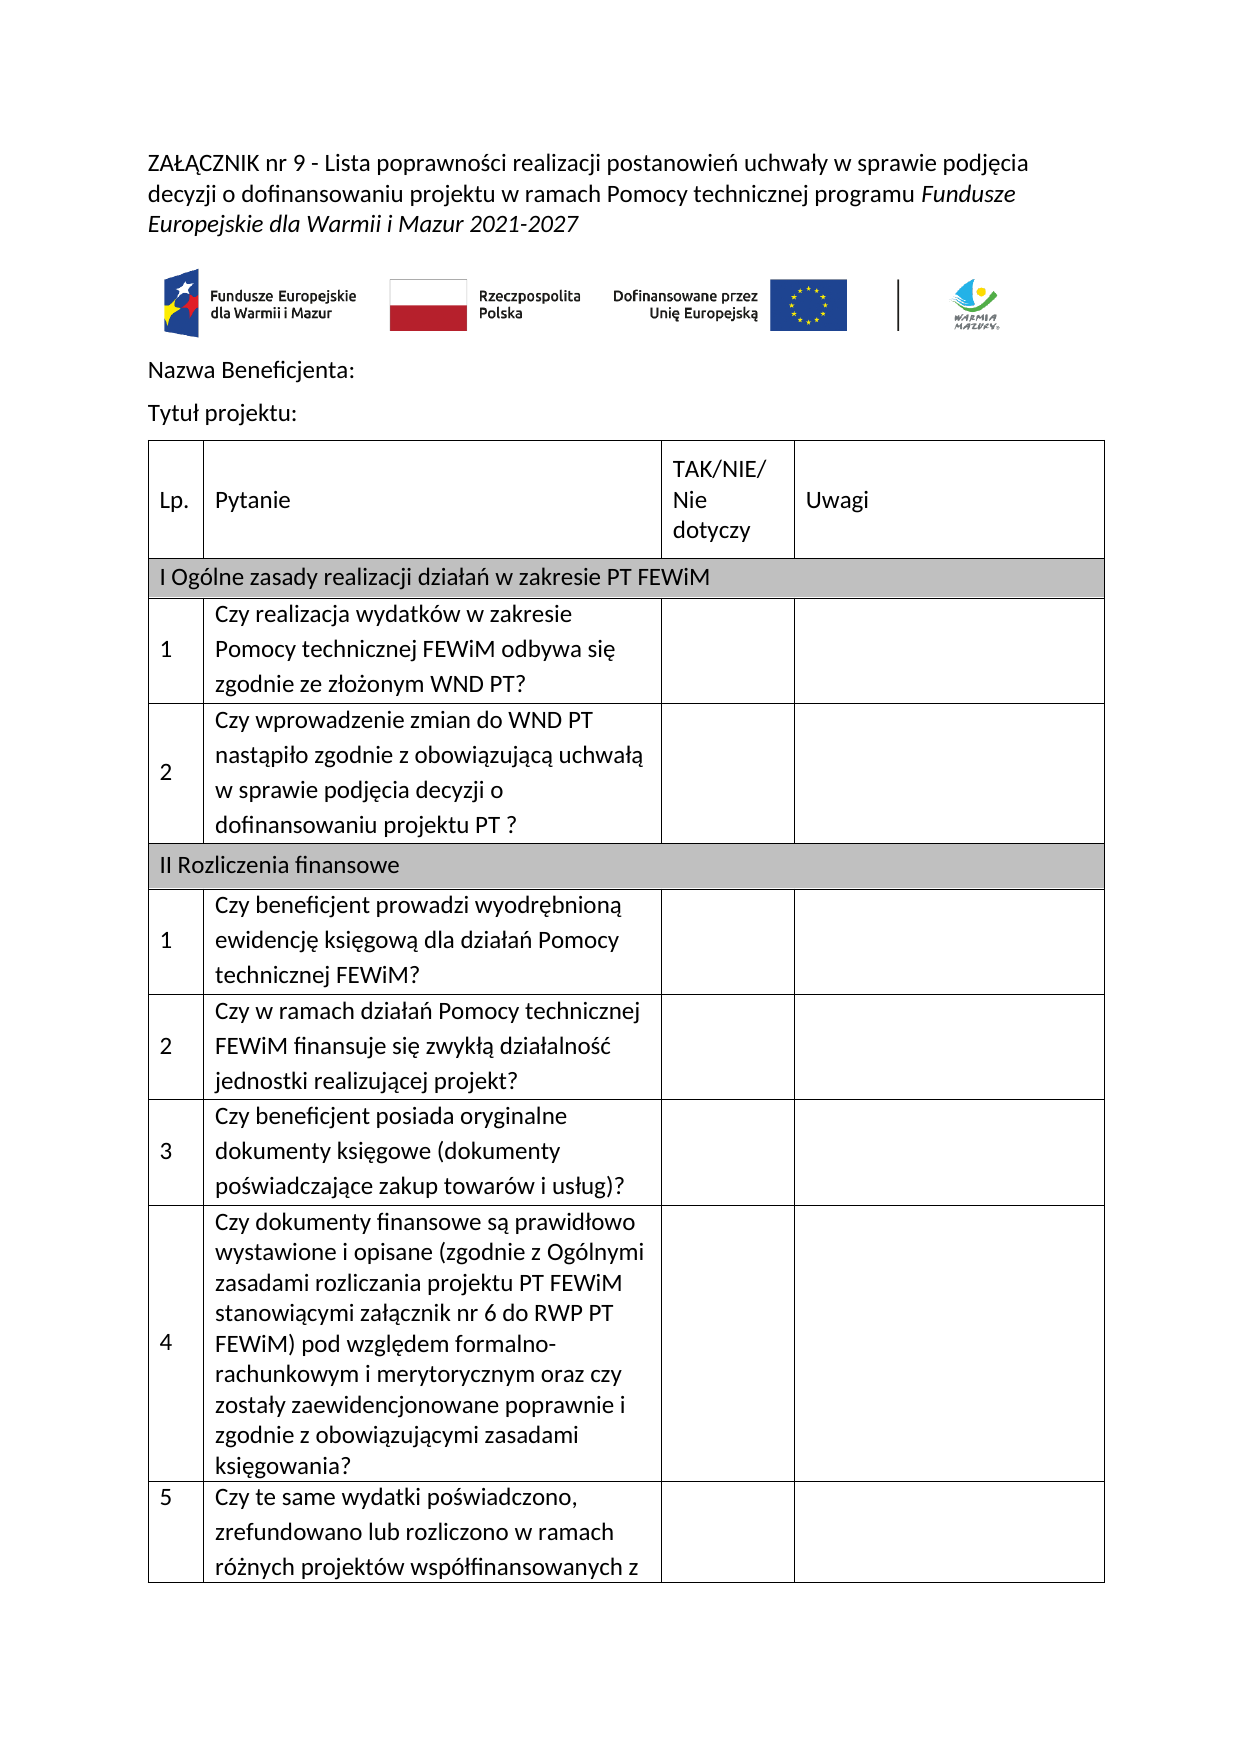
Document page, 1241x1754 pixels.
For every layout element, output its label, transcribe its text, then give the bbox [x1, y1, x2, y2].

picture [147, 251, 1093, 354]
table_header Lp. [149, 441, 203, 557]
table_cell 1 [149, 890, 203, 994]
table_cell Czy realizacja wydatków w zakresie Pomocy technicznej FEWiM odbywa się zgodnie ze złożonym WND PT? [204, 599, 661, 703]
table_cell 5 [149, 1482, 203, 1582]
table_header TAK/NIE/ Nie dotyczy [662, 441, 794, 557]
text ZAŁĄCZNIK nr 9 - Lista poprawności realizacji postanowień uchwały w sprawie podjęcia decyzji o dofinansowaniu projektu w ramach Pomocy technicznej programu Fundusze Europejskie dla Warmii i Mazur 2021-2027 [148, 148, 1093, 239]
text Nazwa Beneficjenta: [148, 354, 1093, 384]
table_cell [662, 1100, 794, 1205]
table_header Uwagi [795, 441, 1104, 557]
table_cell [795, 599, 1104, 703]
table_cell [795, 1100, 1104, 1205]
table_cell [795, 704, 1104, 843]
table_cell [204, 1482, 661, 1582]
table_cell [795, 890, 1104, 994]
table_cell 2 [149, 995, 203, 1099]
table_header Pytanie [204, 441, 661, 557]
table_cell 1 [149, 599, 203, 703]
table_cell Czy beneficjent posiada oryginalne dokumenty księgowe (dokumenty poświadczające zakup towarów i usług)? [204, 1100, 661, 1205]
table_cell Czy beneficjent prowadzi wyodrębnioną ewidencję księgową dla działań Pomocy technicznej FEWiM? [204, 890, 661, 994]
table_cell [662, 599, 794, 703]
table_cell II Rozliczenia finansowe [149, 844, 1104, 888]
table_cell [662, 890, 794, 994]
table_cell Czy wprowadzenie zmian do WND PT nastąpiło zgodnie z obowiązującą uchwałą w sprawie podjęcia decyzji o dofinansowaniu projektu PT ? [204, 704, 661, 843]
table_cell [795, 1482, 1104, 1582]
table_cell [662, 1482, 794, 1582]
table_cell [662, 1206, 794, 1481]
table_cell Czy dokumenty finansowe są prawidłowo wystawione i opisane (zgodnie z Ogólnymi zasadami rozliczania projektu PT FEWiM stanowiącymi załącznik nr 6 do RWP PT FEWiM) pod względem formalno-rachunkowym i merytorycznym oraz czy zostały zaewidencjonowane poprawnie i zgodnie z obowiązującymi zasadami księgowania? [204, 1206, 661, 1481]
table_cell 4 [149, 1206, 203, 1481]
table_cell I Ogólne zasady realizacji działań w zakresie PT FEWiM [149, 559, 1104, 597]
table_cell 2 [149, 704, 203, 843]
table_cell [795, 1206, 1104, 1481]
table_cell [662, 995, 794, 1099]
table_cell 3 [149, 1100, 203, 1205]
text Tytuł projektu: [148, 397, 1093, 427]
table_cell Czy w ramach działań Pomocy technicznej FEWiM finansuje się zwykłą działalność jednostki realizującej projekt? [204, 995, 661, 1099]
table_cell [662, 704, 794, 843]
table_cell [795, 995, 1104, 1099]
